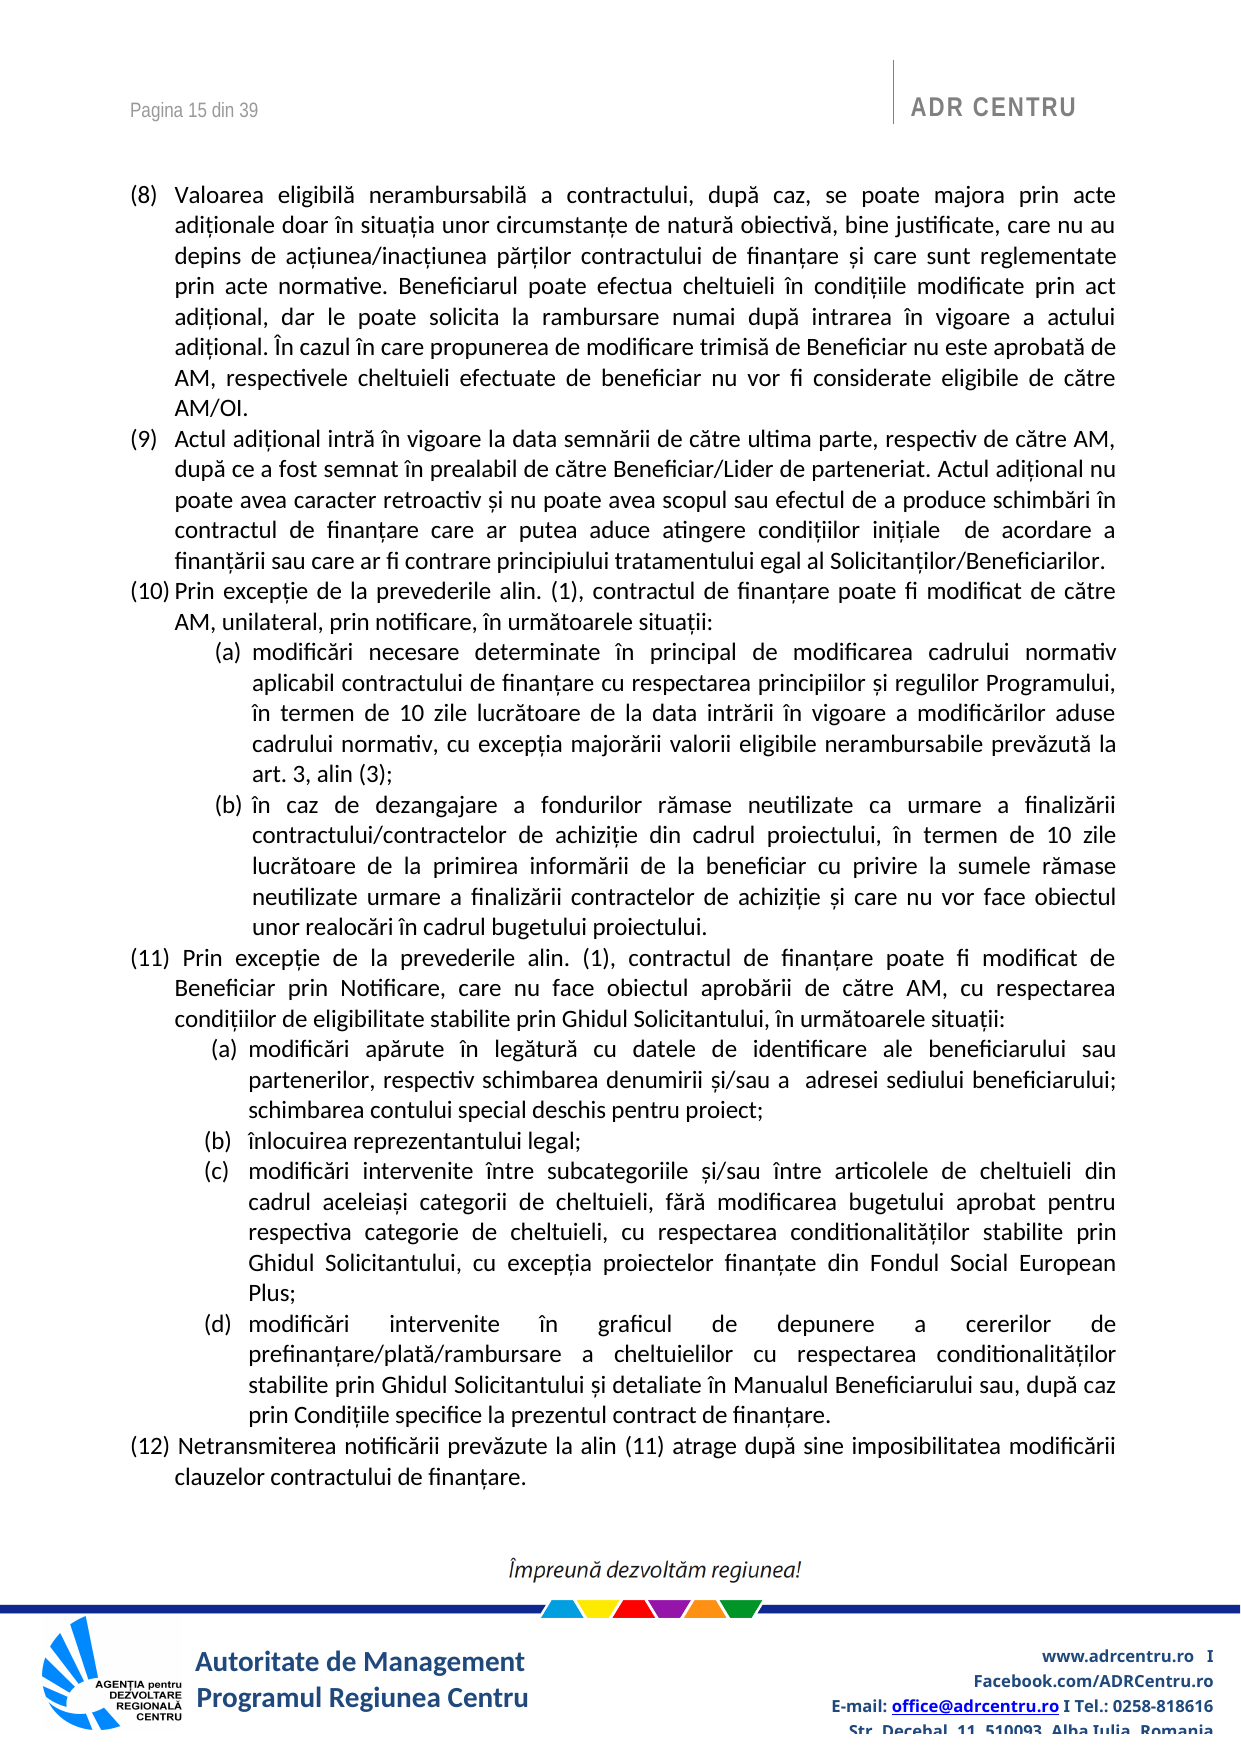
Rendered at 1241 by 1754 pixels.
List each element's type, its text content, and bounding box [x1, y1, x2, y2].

list modificări necesare determinate în principal de modificarea cadrului normativ aplicabil contractului de finanțare cu respectarea principiilor și regulilor Programului, în termen de 10 zile lucrătoare de la data intrării în vigoare a modificărilor aduse cadrului normativ, cu excepția majorării valorii eligibile nerambursabile prevăzută la art. 3, alin (3); [214, 637, 1117, 789]
text (12) Netransmiterea notificării prevăzute la alin (11) atrage după sine imposibilitatea modificării clauzelor contractului de finanțare. [130, 1430, 1117, 1491]
list înlocuirea reprezentantului legal; [204, 1125, 1117, 1155]
picture [495, 1556, 814, 1583]
list în caz de dezangajare a fondurilor rămase neutilizate ca urmare a finalizării contractului/contractelor de achiziție din cadrul proiectului, în termen de 10 zile lucrătoare de la primirea informării de la beneficiar cu privire la sumele rămase neutilizate urmare a finalizării contractelor de achiziție și care nu vor face obiectul unor realocări în cadrul bugetului proiectului. [214, 789, 1117, 942]
list modificări apărute în legătură cu datele de identificare ale beneficiarului sau partenerilor, respectiv schimbarea denumirii și/sau a adresei sediului beneficiarului; schimbarea contului special deschis pentru proiect; [211, 1033, 1117, 1125]
list modificări intervenite în graficul de depunere a cererilor de prefinanțare/plată/rambursare a cheltuielilor cu respectarea conditionalităților stabilite prin Ghidul Solicitantului și detaliate în Manualul Beneficiarului sau, după caz prin Condițiile specifice la prezentul contract de finanțare. [204, 1308, 1117, 1430]
list Actul adițional intră în vigoare la data semnării de către ultima parte, respectiv de către AM, după ce a fost semnat în prealabil de către Beneficiar/Lider de parteneriat. Actul adițional nu poate avea caracter retroactiv și nu poate avea scopul sau efectul de a produce schimbări în contractul de finanțare care ar putea aduce atingere condițiilor inițiale de acordare a finanțării sau care ar fi contrare principiului tratamentului egal al Solicitanților/Beneficiarilor. [130, 423, 1117, 576]
picture [574, 1600, 1241, 1618]
list Valoarea eligibilă nerambursabilă a contractului, după caz, se poate majora prin acte adiționale doar în situația unor circumstanțe de natură obiectivă, bine justificate, care nu au depins de acțiunea/inacțiunea părților contractului de finanțare și care sunt reglementate prin acte normative. Beneficiarul poate efectua cheltuieli în condițiile modificate prin act adițional, dar le poate solicita la rambursare numai după intrarea în vigoare a actului adițional. În cazul în care propunerea de modificare trimisă de Beneficiar nu este aprobată de AM, respectivele cheltuieli efectuate de beneficiar nu vor fi considerate eligibile de către AM/OI. [130, 179, 1117, 423]
picture [0, 1600, 550, 1730]
text (11) Prin excepție de la prevederile alin. (1), contractul de finanțare poate fi modificat de Beneficiar prin Notificare, care nu face obiectul aprobării de către AM, cu respectarea condițiilor de eligibilitate stabilite prin Ghidul Solicitantului, în următoarele situații: [130, 942, 1117, 1033]
list modificări intervenite între subcategoriile și/sau între articolele de cheltuieli din cadrul aceleiași categorii de cheltuieli, fără modificarea bugetului aprobat pentru respectiva categorie de cheltuieli, cu respectarea conditionalităților stabilite prin Ghidul Solicitantului, cu excepția proiectelor finanțate din Fondul Social European Plus; [204, 1155, 1117, 1308]
list Prin excepție de la prevederile alin. (1), contractul de finanțare poate fi modificat de către AM, unilateral, prin notificare, în următoarele situații: [130, 576, 1117, 637]
